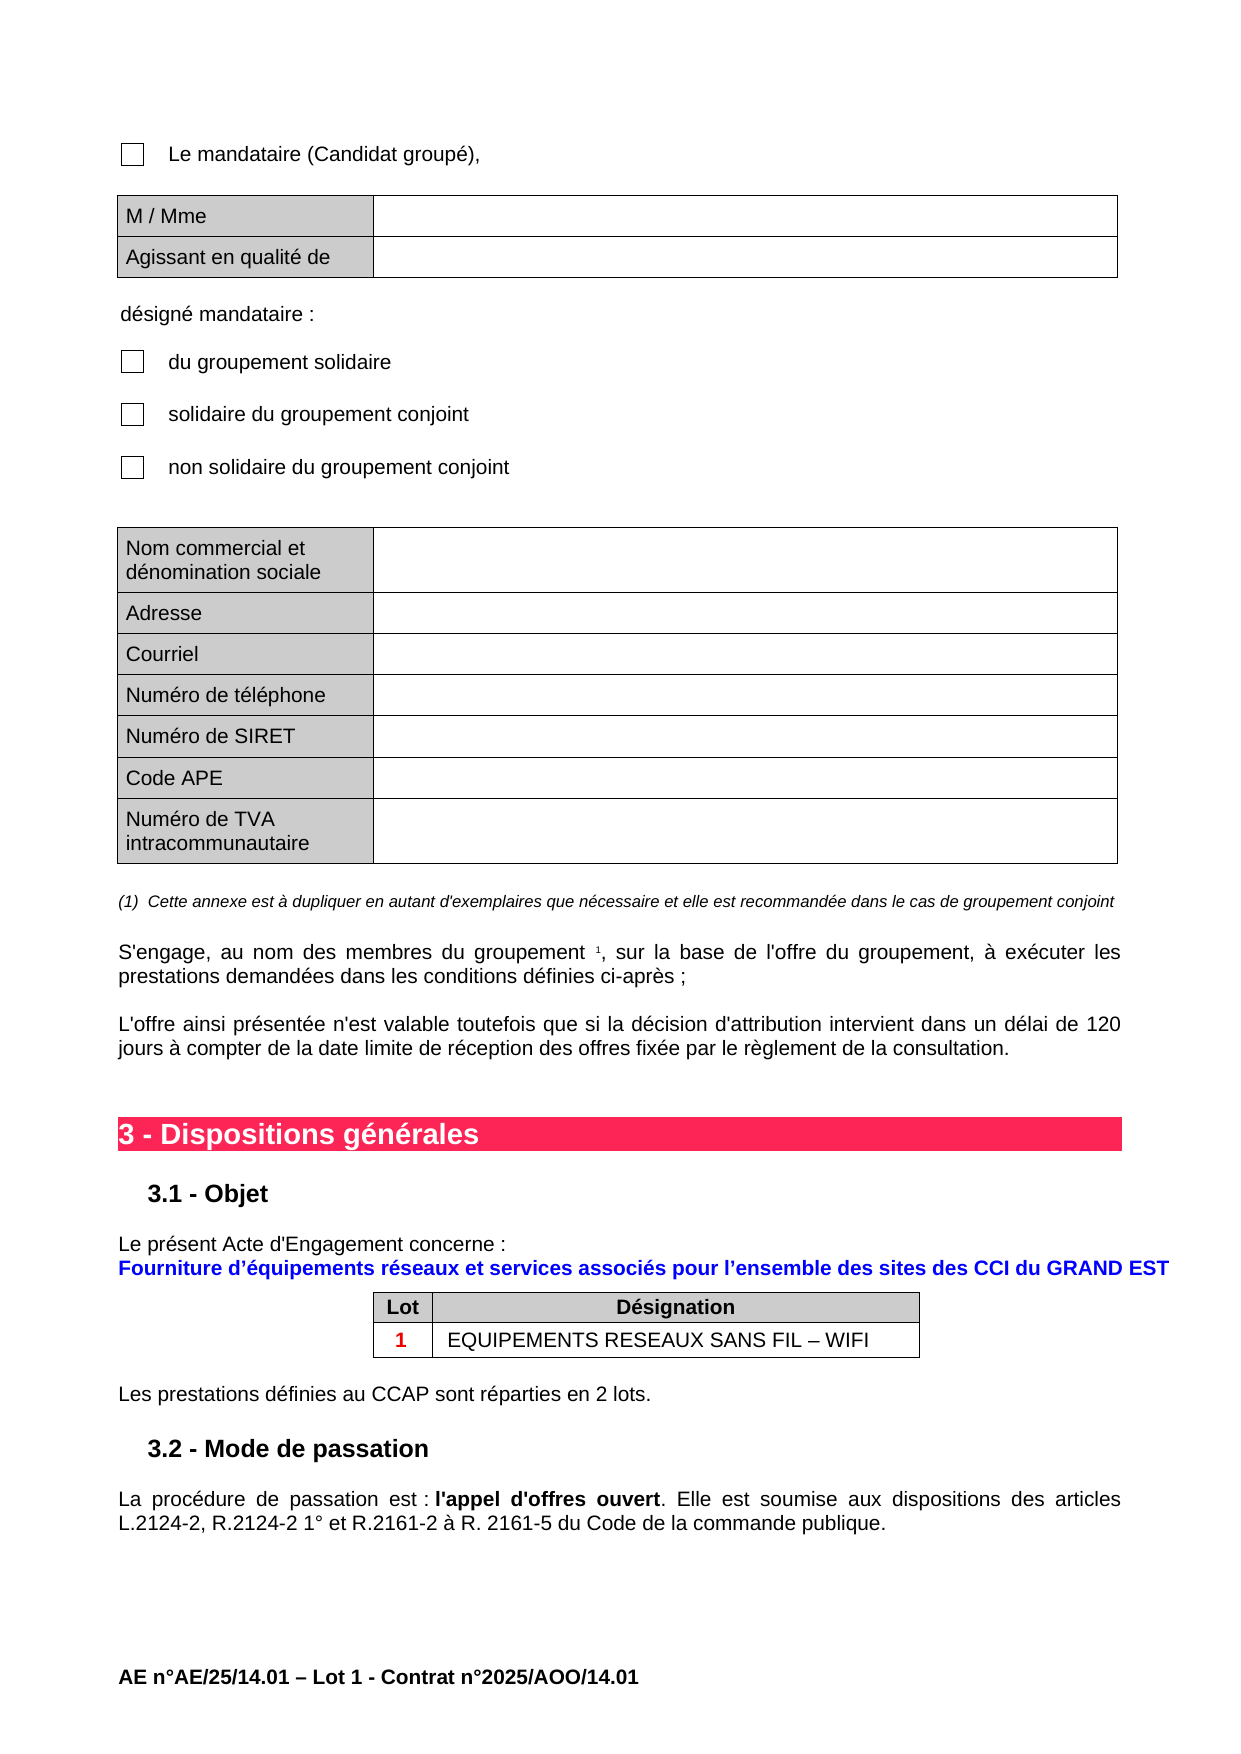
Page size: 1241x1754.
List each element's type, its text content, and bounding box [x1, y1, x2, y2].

table_cell Courriel [118, 634, 373, 674]
text Le présent Acte d'Engagement concerne : [118, 1232, 1122, 1256]
table_cell Adresse [118, 593, 373, 633]
table_header Désignation [433, 1293, 919, 1322]
subtitle 3.1 - Objet [147, 1179, 1122, 1208]
table_header [374, 528, 1117, 592]
text du groupement solidaire [120, 349, 1122, 373]
text désigné mandataire : [120, 302, 1120, 326]
table_cell [374, 799, 1117, 863]
table_cell Numéro de SIRET [118, 716, 373, 756]
text solidaire du groupement conjoint [120, 402, 1122, 426]
table_cell Numéro de téléphone [118, 675, 373, 715]
table_cell EQUIPEMENTS RESEAUX SANS FIL – WIFI [433, 1323, 919, 1357]
table_cell [374, 716, 1117, 756]
table_cell [374, 593, 1117, 633]
table_header M / Mme [118, 196, 373, 236]
text L'offre ainsi présentée n'est valable toutefois que si la décision d'attribution intervient dans un délai de 120 jours à compter de la date limite de réception des offres fixée par le règlement de la consultation. [118, 1012, 1122, 1060]
text Le mandataire (Candidat groupé), [120, 142, 1122, 166]
table_cell [374, 634, 1117, 674]
text S'engage, au nom des membres du groupement 1, sur la base de l'offre du groupement, à exécuter les prestations demandées dans les conditions définies ci-après ; [118, 940, 1122, 988]
table_cell 1 [374, 1323, 432, 1357]
table_cell [374, 237, 1117, 277]
table_header Nom commercial et dénomination sociale [118, 528, 373, 592]
subtitle 3 - Dispositions générales [118, 1117, 1122, 1151]
table_header [374, 196, 1117, 236]
table_cell Code APE [118, 758, 373, 798]
table_cell [374, 675, 1117, 715]
text Fourniture d’équipements réseaux et services associés pour l’ensemble des sites des CCI du GRAND EST [118, 1256, 1240, 1280]
text La procédure de passation est : l'appel d'offres ouvert. Elle est soumise aux dispositions des articles L.2124-2, R.2124-2 1° et R.2161-2 à R. 2161-5 du Code de la commande publique. [118, 1487, 1122, 1535]
subtitle 3.2 - Mode de passation [147, 1434, 1122, 1463]
text Les prestations définies au CCAP sont réparties en 2 lots. [118, 1382, 1122, 1406]
table_cell Agissant en qualité de [118, 237, 373, 277]
table_cell [374, 758, 1117, 798]
table_header Lot [374, 1293, 432, 1322]
text (1) Cette annexe est à dupliquer en autant d'exemplaires que nécessaire et elle est recommandée dans le cas de groupement conjoint [118, 892, 1206, 911]
text non solidaire du groupement conjoint [120, 455, 1122, 479]
table_cell Numéro de TVA intracommunautaire [118, 799, 373, 863]
